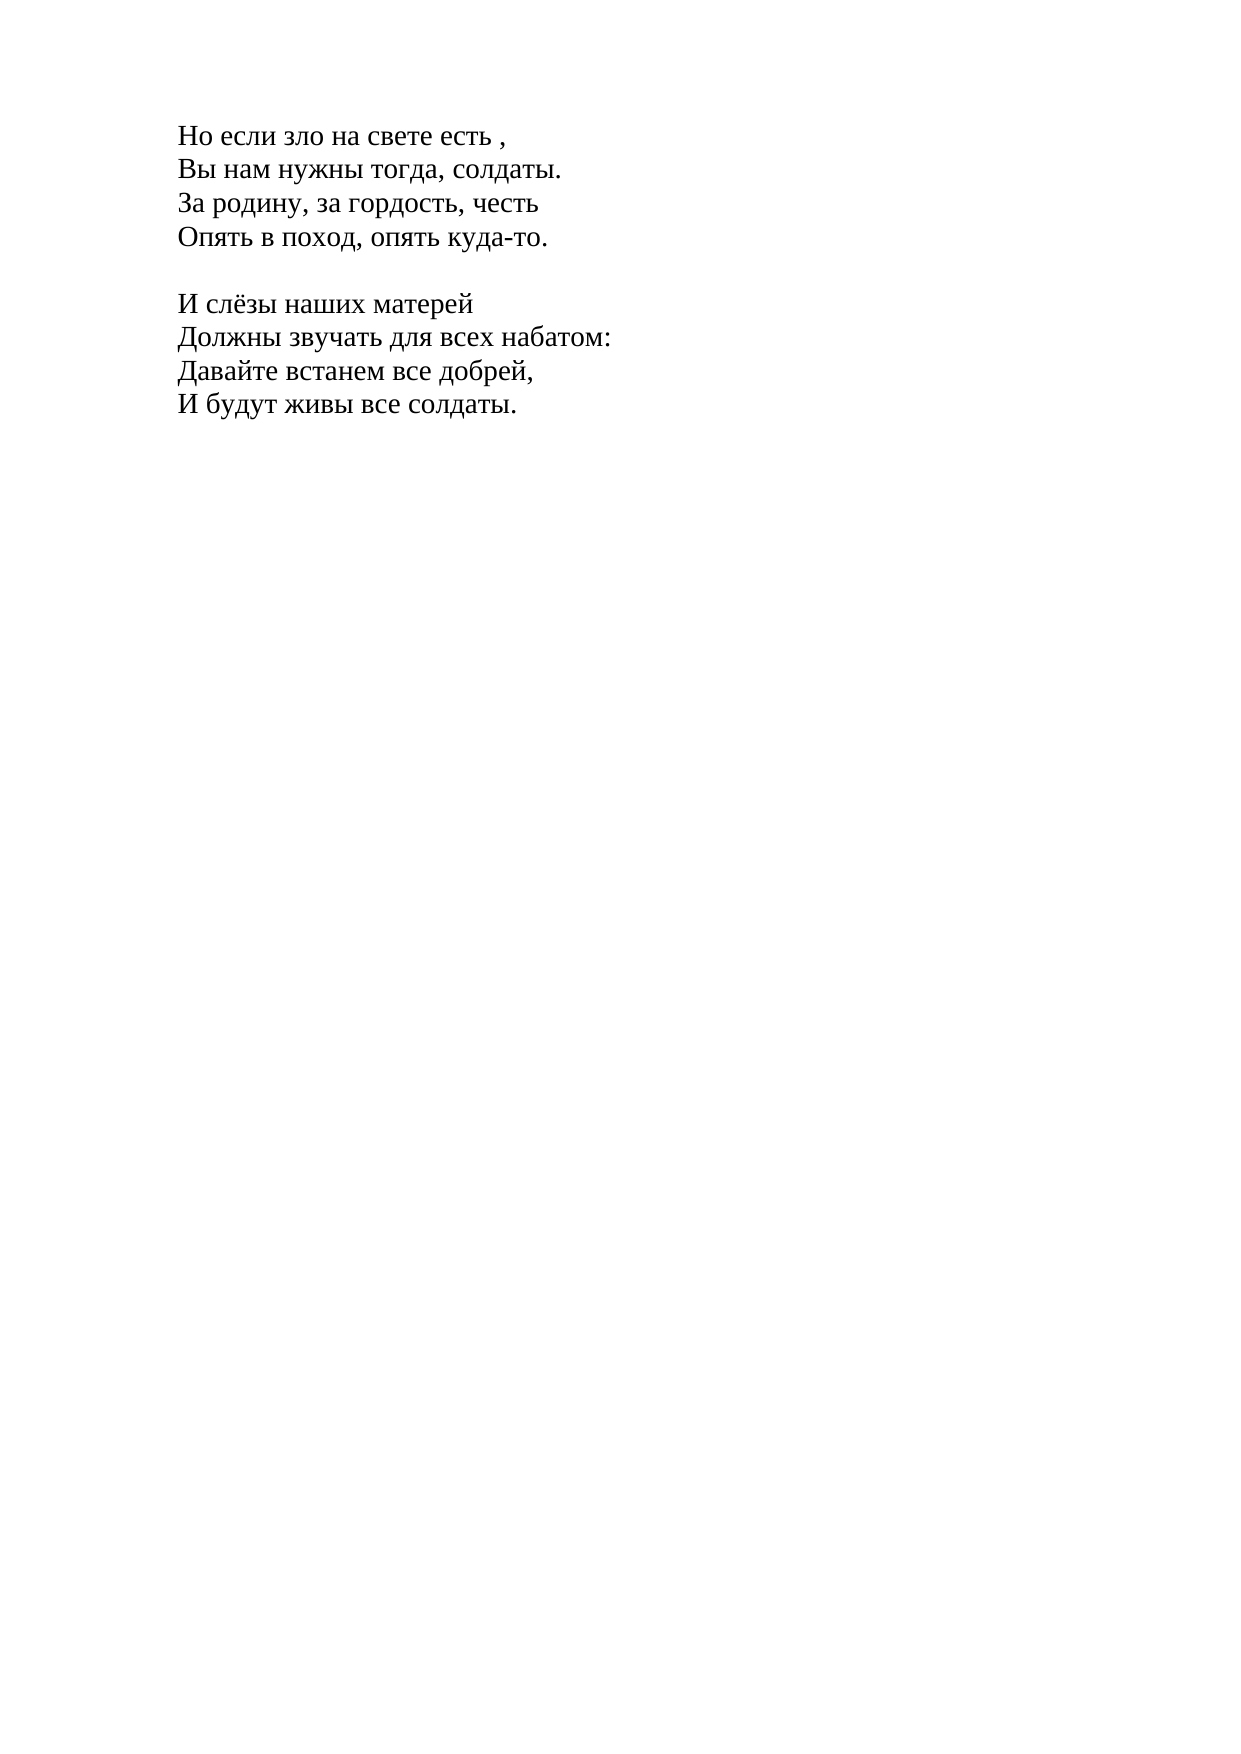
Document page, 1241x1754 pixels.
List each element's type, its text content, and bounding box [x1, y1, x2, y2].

text Должны звучать для всех набатом: [177, 319, 1152, 353]
text Вы нам нужны тогда, солдаты. [177, 152, 1152, 185]
text Опять в поход, опять куда-то. [177, 219, 1152, 252]
text За родину, за гордость, честь [177, 185, 1152, 219]
text Давайте встанем все добрей, [177, 353, 1152, 386]
text Но если зло на свете есть , [177, 118, 1152, 152]
text И будут живы все солдаты. [177, 386, 1152, 420]
text И слёзы наших матерей [177, 286, 1152, 319]
